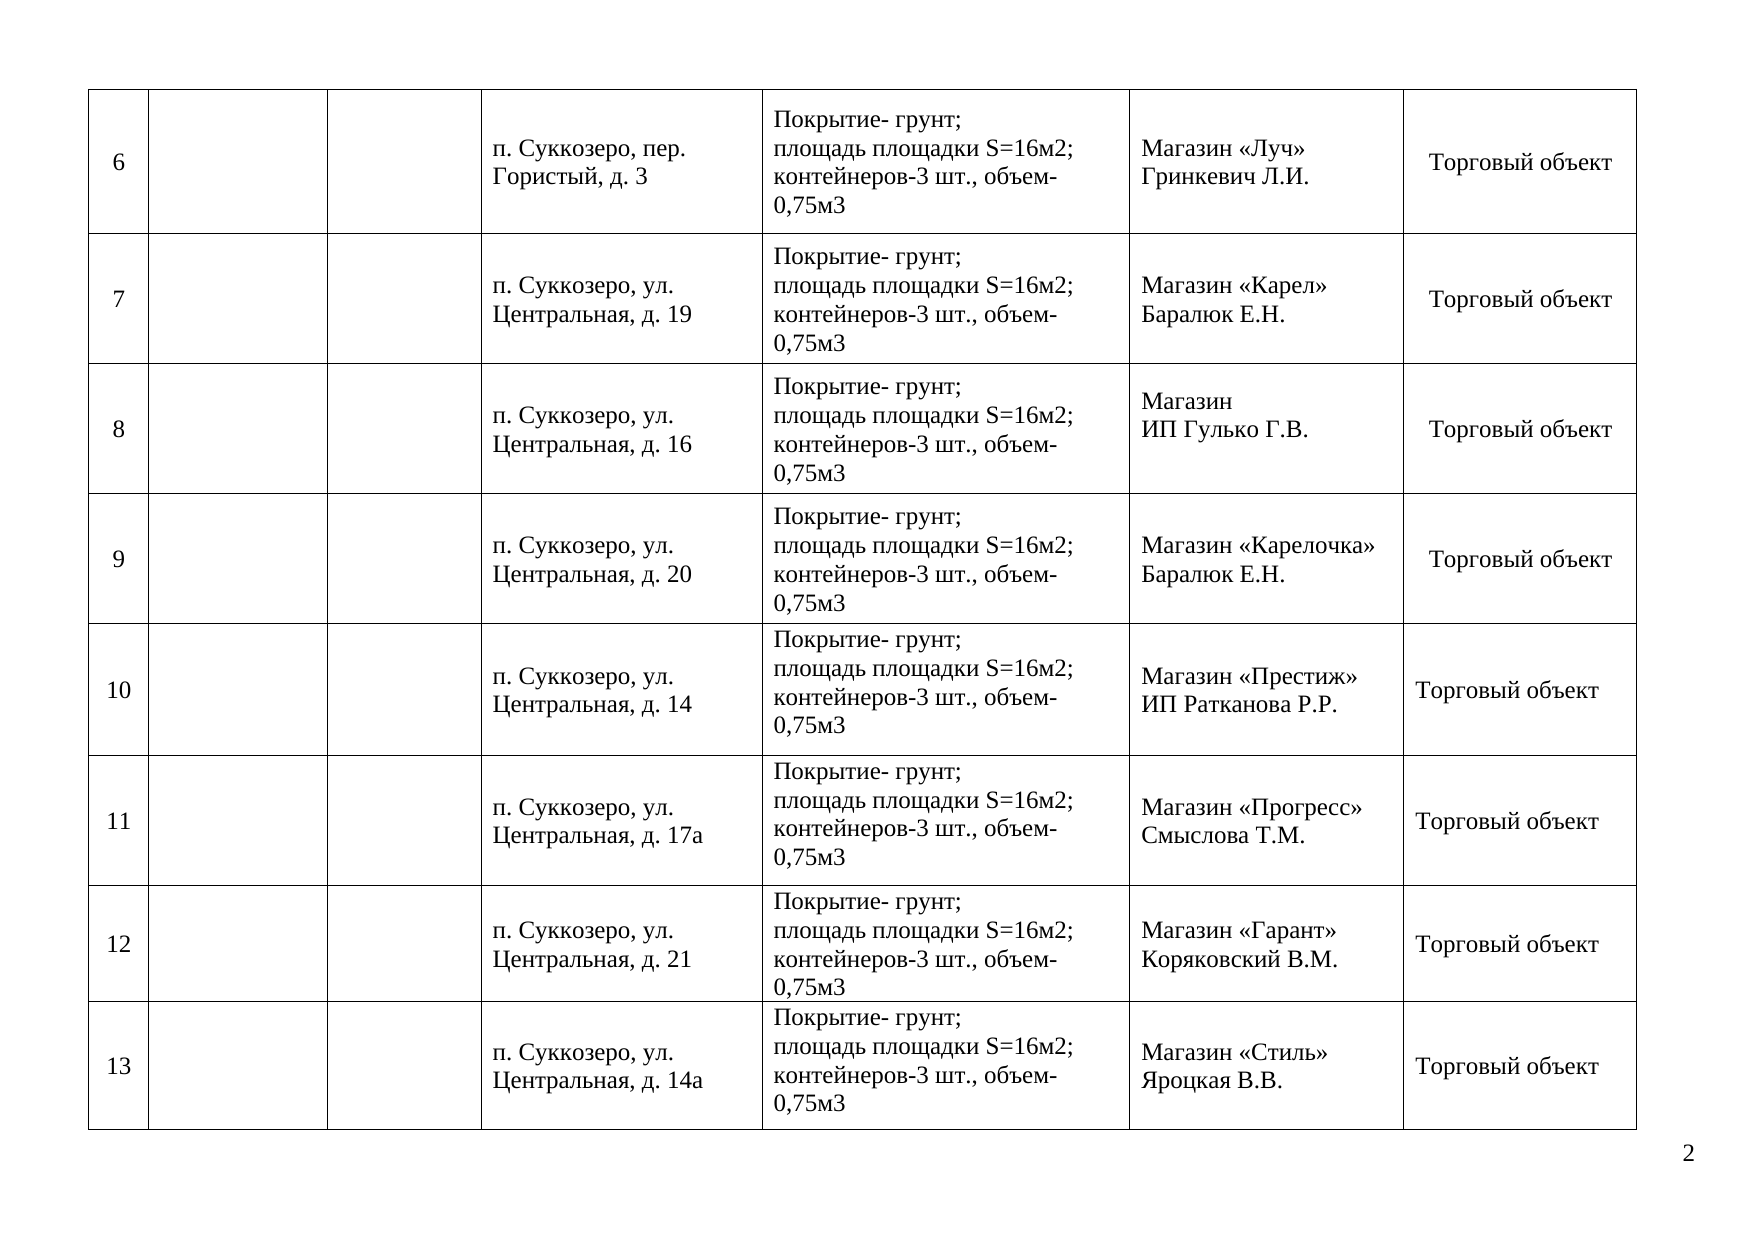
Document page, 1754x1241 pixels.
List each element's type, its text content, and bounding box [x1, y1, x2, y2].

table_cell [763, 1002, 1129, 1129]
table_cell 9 [89, 494, 148, 623]
table_cell Покрытие- грунт; площадь площадки S=16м2; контейнеров-3 шт., объем-0,75м3 [763, 364, 1129, 493]
table_cell Магазин «Луч» Гринкевич Л.И. [1130, 90, 1403, 233]
table_cell Магазин «Престиж» ИП Ратканова Р.Р. [1130, 624, 1403, 755]
table_cell [149, 90, 327, 233]
table_cell п. Суккозеро, ул. Центральная, д. 21 [482, 886, 762, 1001]
table_cell [149, 234, 327, 363]
table_cell [149, 494, 327, 623]
table_cell п. Суккозеро, пер. Гористый, д. 3 [482, 90, 762, 233]
table_cell Магазин «Гарант» Коряковский В.М. [1130, 886, 1403, 1001]
table_cell Торговый объект [1404, 756, 1636, 885]
table_cell 13 [89, 1002, 148, 1129]
table_cell Покрытие- грунт; площадь площадки S=16м2; контейнеров-3 шт., объем-0,75м3 [763, 756, 1129, 885]
table_cell 12 [89, 886, 148, 1001]
table_cell Торговый объект [1404, 494, 1636, 623]
table_cell п. Суккозеро, ул. Центральная, д. 19 [482, 234, 762, 363]
table_cell [149, 364, 327, 493]
table_cell Магазин ИП Гулько Г.В. [1130, 364, 1403, 493]
table_cell Магазин «Стиль» Яроцкая В.В. [1130, 1002, 1403, 1129]
table_cell [149, 756, 327, 885]
table_cell Покрытие- грунт; площадь площадки S=16м2; контейнеров-3 шт., объем-0,75м3 [763, 886, 1129, 1001]
table_cell п. Суккозеро, ул. Центральная, д. 14а [482, 1002, 762, 1129]
table_cell Магазин «Прогресс» Смыслова Т.М. [1130, 756, 1403, 885]
table_cell Покрытие- грунт; площадь площадки S=16м2; контейнеров-3 шт., объем-0,75м3 [763, 494, 1129, 623]
table_cell п. Суккозеро, ул. Центральная, д. 20 [482, 494, 762, 623]
table_cell 8 [89, 364, 148, 493]
table_cell Торговый объект [1404, 624, 1636, 755]
table_cell 11 [89, 756, 148, 885]
table_cell [149, 624, 327, 755]
table_cell Покрытие- грунт; площадь площадки S=16м2; контейнеров-3 шт., объем-0,75м3 [763, 624, 1129, 755]
table_cell [328, 624, 481, 755]
table_cell 7 [89, 234, 148, 363]
table_cell Торговый объект [1404, 1002, 1636, 1129]
table_cell [328, 364, 481, 493]
table_cell Торговый объект [1404, 364, 1636, 493]
table_cell [328, 90, 481, 233]
table_cell [328, 234, 481, 363]
table_cell 6 [89, 90, 148, 233]
table_cell [149, 886, 327, 1001]
table_cell 10 [89, 624, 148, 755]
table_cell [328, 1002, 481, 1129]
table_cell п. Суккозеро, ул. Центральная, д. 16 [482, 364, 762, 493]
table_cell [763, 234, 1129, 363]
table_cell п. Суккозеро, ул. Центральная, д. 14 [482, 624, 762, 755]
table_cell Торговый объект [1404, 234, 1636, 363]
table_cell [328, 756, 481, 885]
table_cell [328, 886, 481, 1001]
table_cell Магазин «Карелочка» Баралюк Е.Н. [1130, 494, 1403, 623]
table_cell Торговый объект [1404, 886, 1636, 1001]
table_cell [149, 1002, 327, 1129]
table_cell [763, 90, 1129, 233]
table_cell [328, 494, 481, 623]
table_cell Торговый объект [1404, 90, 1636, 233]
table_cell Магазин «Карел» Баралюк Е.Н. [1130, 234, 1403, 363]
table_cell п. Суккозеро, ул. Центральная, д. 17а [482, 756, 762, 885]
